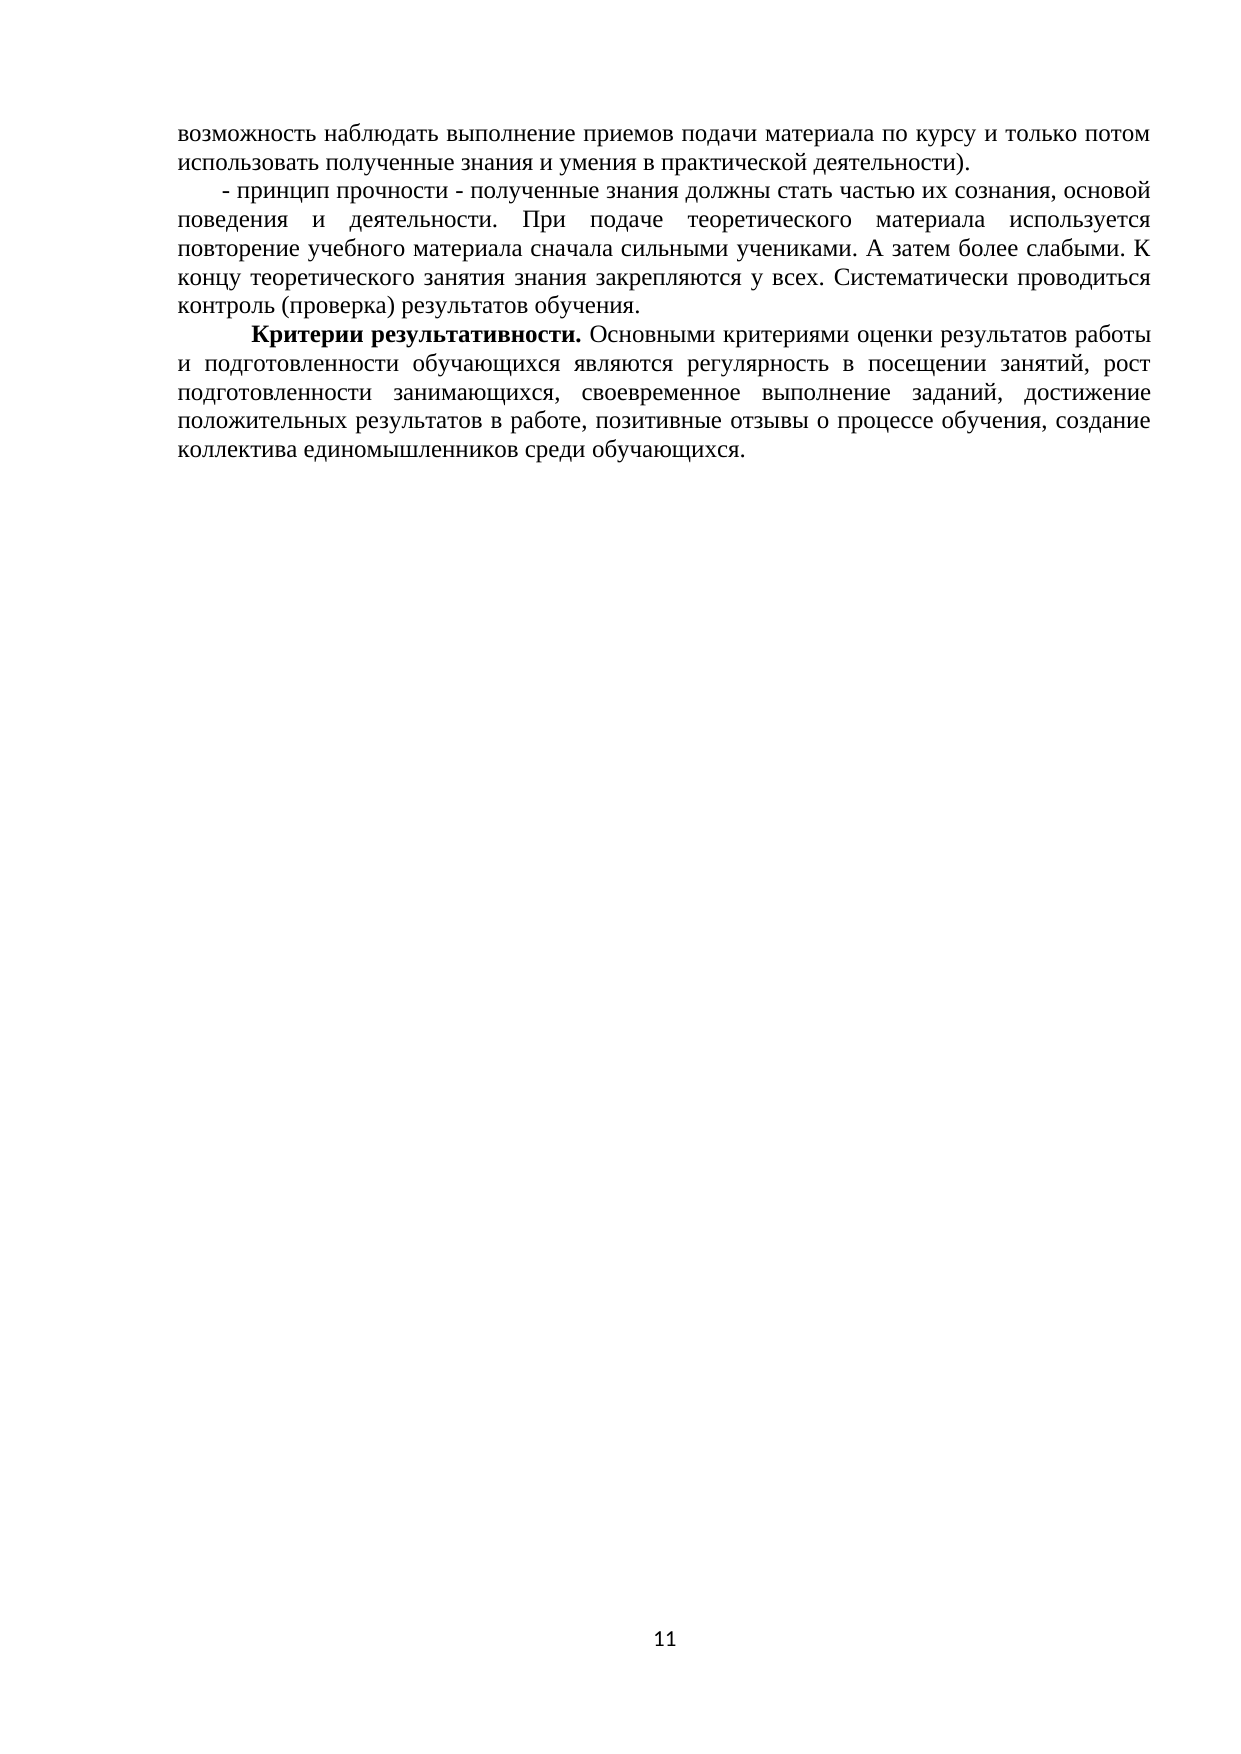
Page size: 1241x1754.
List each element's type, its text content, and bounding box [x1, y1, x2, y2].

list - принцип прочности - полученные знания должны стать частью их сознания, основой поведения и деятельности. При подаче теоретического материала используется повторение учебного материала сначала сильными учениками. А затем более слабыми. К концу теоретического занятия знания закрепляются у всех. Систематически проводиться контроль (проверка) результатов обучения. [177, 176, 1152, 319]
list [177, 118, 1152, 176]
text Критерии результативности. Основными критериями оценки результатов работы и подготовленности обучающихся являются регулярность в посещении занятий, рост подготовленности занимающихся, своевременное выполнение заданий, достижение положительных результатов в работе, позитивные отзывы о процессе обучения, создание коллектива единомышленников среди обучающихся. [177, 319, 1152, 463]
